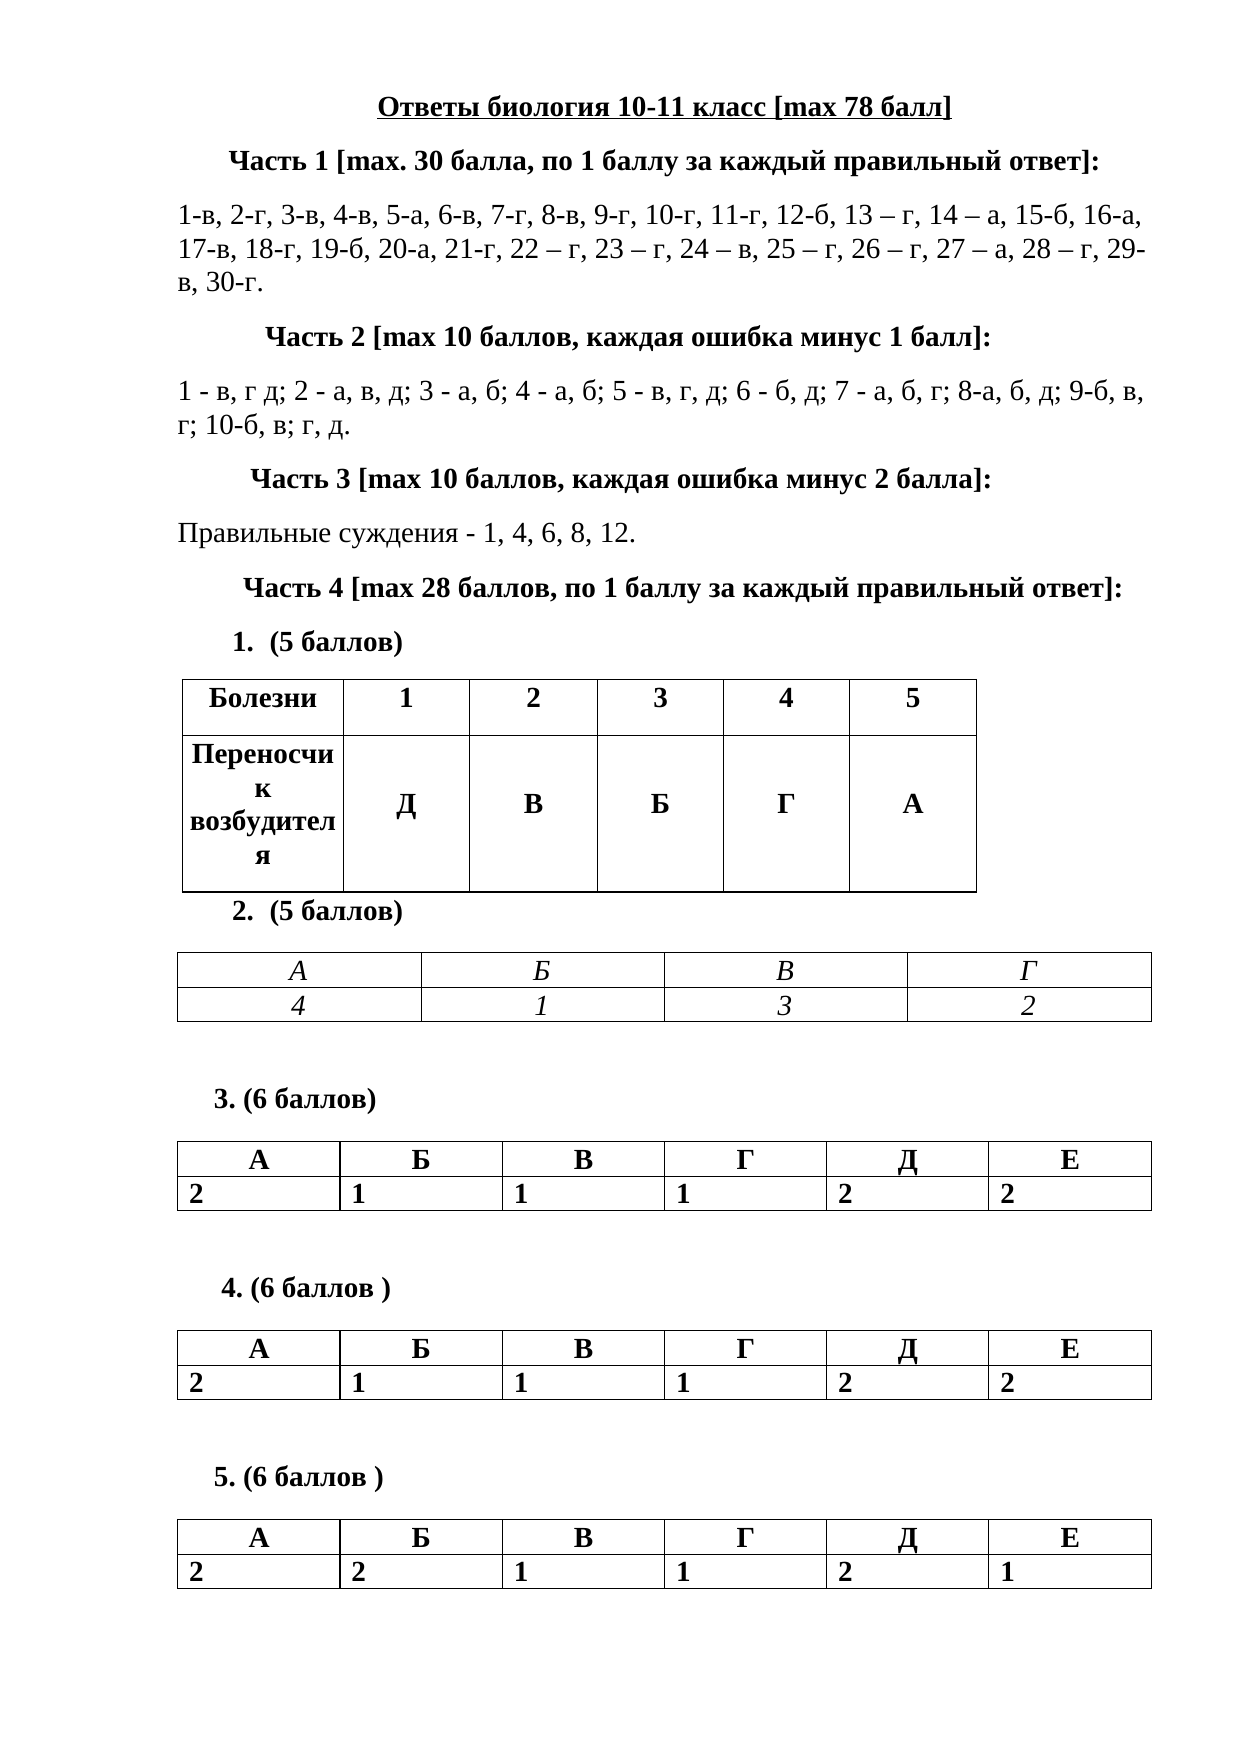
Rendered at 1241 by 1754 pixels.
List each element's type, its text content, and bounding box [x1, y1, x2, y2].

table_cell 2 [827, 1555, 988, 1588]
table_cell 2 [827, 1366, 988, 1399]
table_header Д [827, 1331, 988, 1364]
table_cell 2 [989, 1177, 1151, 1210]
table_header В [665, 953, 907, 987]
table_header В [503, 1331, 664, 1364]
table_header А [178, 953, 421, 987]
table_header 4 [724, 680, 849, 734]
table_header Б [341, 1331, 502, 1364]
table_header 1 [344, 680, 469, 734]
table_header Б [422, 953, 664, 987]
table_header Г [908, 953, 1151, 987]
table_header Е [989, 1331, 1151, 1364]
table_cell 1 [989, 1555, 1151, 1588]
text Ответы биология 10-11 класс [max 78 балл] [177, 89, 1152, 122]
table_header Е [989, 1520, 1151, 1553]
table_cell 2 [178, 1366, 339, 1399]
table_header 5 [850, 680, 976, 734]
table_cell 1 [503, 1177, 664, 1210]
table_cell Переносчик возбудителя [183, 736, 343, 891]
table_cell 1 [503, 1366, 664, 1399]
table_cell 1 [665, 1555, 826, 1588]
table_cell 2 [178, 1177, 339, 1210]
list (5 баллов) [232, 893, 1152, 926]
text 3. (6 баллов) [177, 1082, 1152, 1115]
table_cell А [850, 736, 976, 891]
table_header Г [665, 1142, 826, 1176]
table_header В [503, 1142, 664, 1176]
table_cell 2 [989, 1366, 1151, 1399]
table_header Болезни [183, 680, 343, 734]
table_header Е [989, 1142, 1151, 1176]
table_cell 2 [827, 1177, 988, 1210]
table_cell Д [344, 736, 469, 891]
table_header Г [665, 1331, 826, 1364]
table_cell 2 [908, 988, 1151, 1021]
table_cell 1 [341, 1366, 502, 1399]
table_cell Б [598, 736, 723, 891]
table_header Г [665, 1520, 826, 1553]
list (5 баллов) [232, 624, 1152, 658]
text Часть 4 [max 28 баллов, по 1 баллу за каждый правильный ответ]: [177, 570, 1152, 603]
table_cell 1 [422, 988, 664, 1021]
text Часть 2 [mах 10 баллов, каждая ошибка минус 1 балл]: [177, 319, 1152, 352]
text 1 - в, г д; 2 - а, в, д; 3 - а, б; 4 - а, б; 5 - в, г, д; 6 - б, д; 7 - а, б, г; 8-а, б, д; 9-б, в, г; 10-б, в; г, д. [177, 373, 1152, 440]
table_cell Г [724, 736, 849, 891]
table_header В [503, 1520, 664, 1553]
table_cell 1 [665, 1177, 826, 1210]
table_header Б [341, 1520, 502, 1553]
table_cell 1 [503, 1555, 664, 1588]
table_header Д [827, 1142, 988, 1176]
table_header Д [827, 1520, 988, 1553]
text 1-в, 2-г, 3-в, 4-в, 5-а, 6-в, 7-г, 8-в, 9-г, 10-г, 11-г, 12-б, 13 – г, 14 – а, 15-б, 16-а, 17-в, 18-г, 19-б, 20-а, 21-г, 22 – г, 23 – г, 24 – в, 25 – г, 26 – г, 27 – а, 28 – г, 29-в, 30-г. [177, 197, 1152, 298]
table_cell В [470, 736, 597, 891]
text 4. (6 баллов ) [177, 1271, 1152, 1304]
table_cell 1 [341, 1177, 502, 1210]
table_header А [178, 1520, 339, 1553]
text Часть 3 [max 10 баллов, каждая ошибка минус 2 балла]: [177, 461, 1152, 495]
table_header А [178, 1142, 339, 1176]
table_cell 1 [665, 1366, 826, 1399]
text Часть 1 [max. 30 балла, по 1 баллу за каждый правильный ответ]: [177, 143, 1152, 177]
table_header 3 [598, 680, 723, 734]
table_header А [178, 1331, 339, 1364]
table_header 2 [470, 680, 597, 734]
table_cell 2 [341, 1555, 502, 1588]
table_cell 3 [665, 988, 907, 1021]
text 5. (6 баллов ) [177, 1459, 1152, 1493]
table_cell 4 [178, 988, 421, 1021]
table_cell 2 [178, 1555, 339, 1588]
table_header Б [341, 1142, 502, 1176]
text Правильные суждения - 1, 4, 6, 8, 12. [177, 516, 1152, 549]
